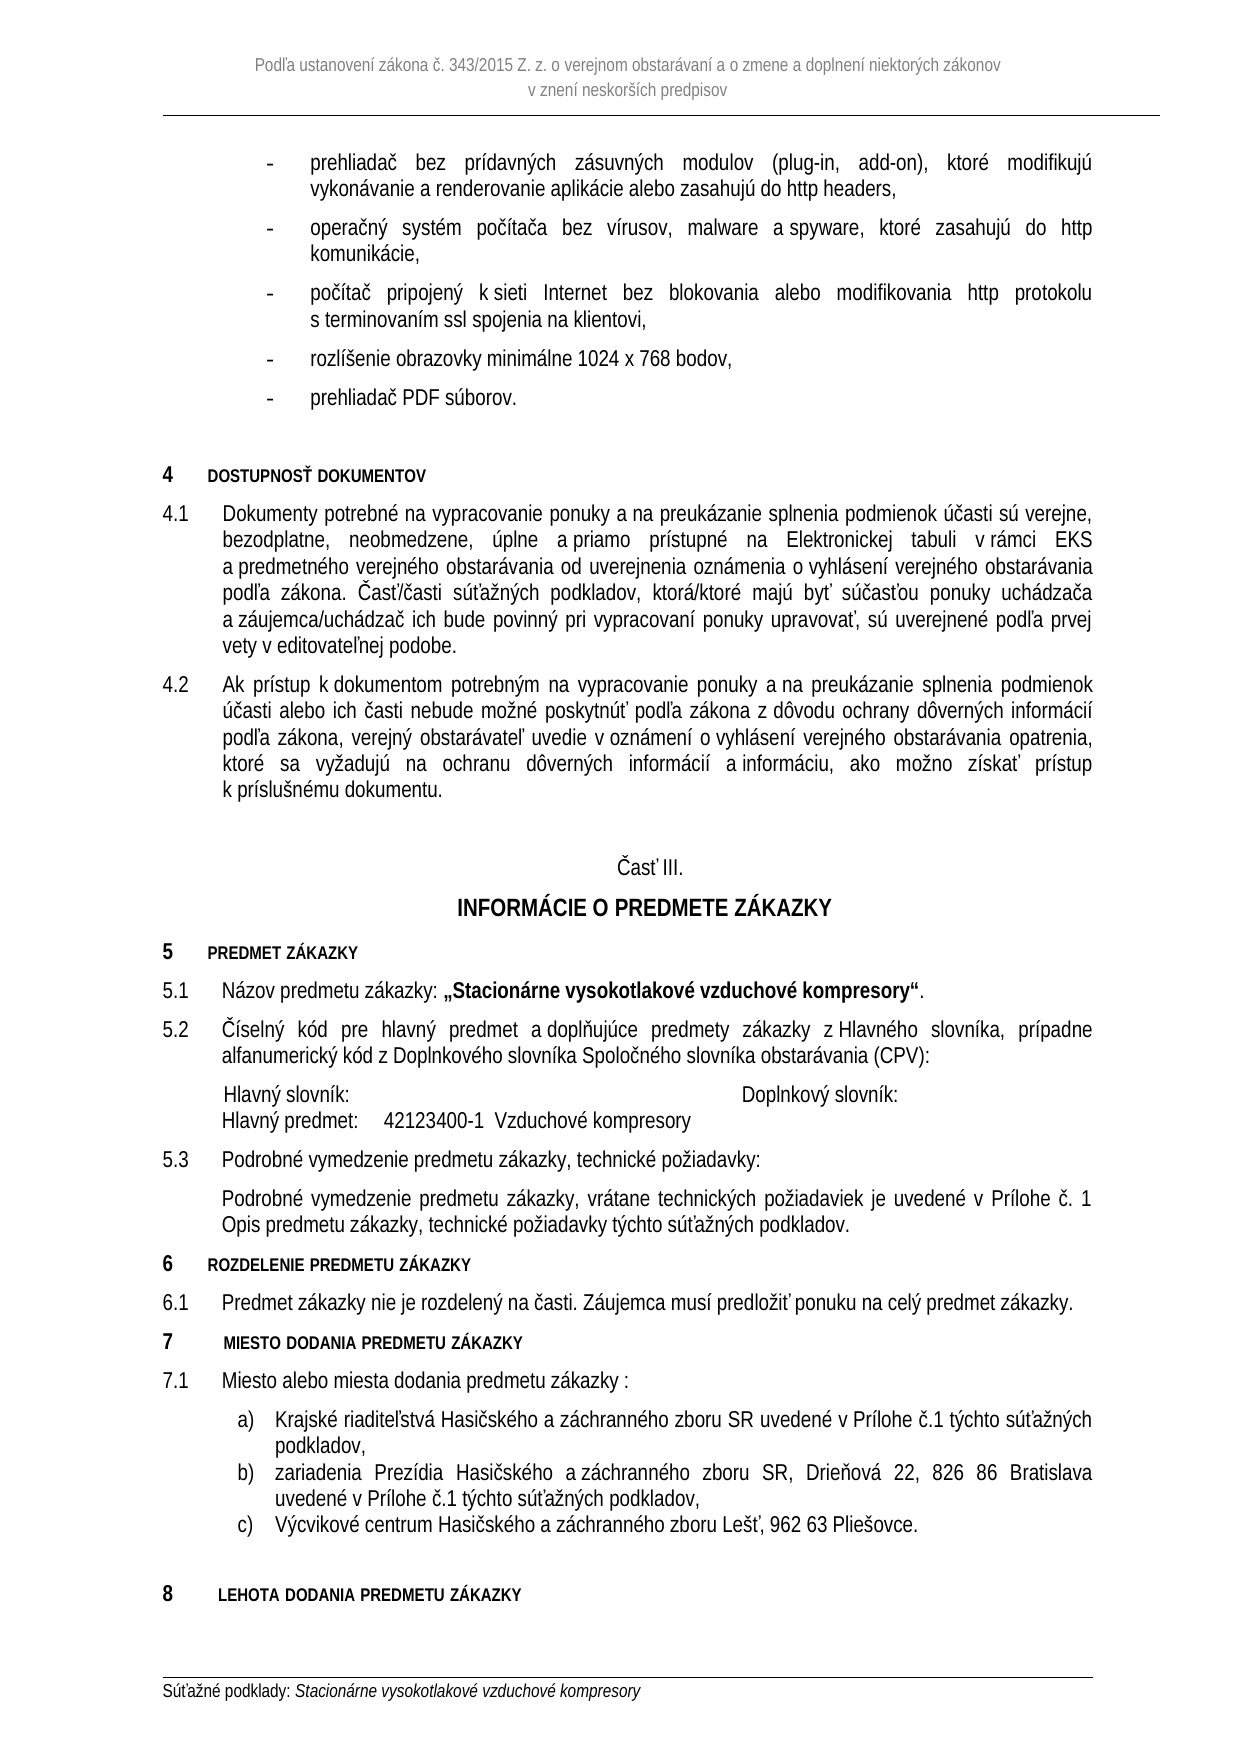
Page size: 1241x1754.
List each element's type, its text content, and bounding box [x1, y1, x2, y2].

list prehliadač bez prídavných zásuvných modulov (plug-in, add-on), ktoré modifikujú vykonávanie a renderovanie aplikácie alebo zasahujú do http headers, [266, 148, 1093, 201]
list dostupnosť dokumentov [162, 461, 1093, 488]
list Názov predmetu zákazky: „Stacionárne vysokotlakové vzduchové kompresory“. [162, 977, 1093, 1003]
list miesto dodania predmetu zákazky [162, 1328, 1093, 1354]
text Časť III. [207, 854, 1093, 880]
list Výcvikové centrum Hasičského a záchranného zboru Lešť, 962 63 Pliešovce. [237, 1511, 1088, 1537]
list rozdelenie predmetu zákazky [162, 1250, 1093, 1277]
text INFORMÁCIE O PREDMETE ZÁKAZKY [162, 893, 1093, 921]
list Predmet zákazky nie je rozdelený na časti. Záujemca musí predložiť ponuku na celý predmet zákazky. [162, 1289, 1093, 1316]
list lehota dodania predmetu zákazky [162, 1580, 1093, 1607]
list operačný systém počítača bez vírusov, malware a spyware, ktoré zasahujú do http komunikácie, [266, 214, 1093, 267]
list Ak prístup k dokumentom potrebným na vypracovanie ponuky a na preukázanie splnenia podmienok účasti alebo ich časti nebude možné poskytnúť podľa zákona z dôvodu ochrany dôverných informácií podľa zákona, verejný obstarávateľ uvedie v oznámení o vyhlásení verejného obstarávania opatrenia, ktoré sa vyžadujú na ochranu dôverných informácií a informáciu, ako možno získať prístup k príslušnému dokumentu. [162, 671, 1093, 802]
list zariadenia Prezídia Hasičského a záchranného zboru SR, Drieňová 22, 826 86 Bratislava uvedené v Prílohe č.1 týchto súťažných podkladov, [237, 1458, 1093, 1511]
text Hlavný predmet: 42123400-1 Vzduchové kompresory [222, 1107, 1093, 1134]
text Hlavný slovník: Doplnkový slovník: [192, 1081, 1093, 1107]
list Miesto alebo miesta dodania predmetu zákazky : [162, 1367, 1093, 1393]
list predmet zákazky [162, 938, 1093, 964]
list Podrobné vymedzenie predmetu zákazky, technické požiadavky: [162, 1146, 1093, 1173]
list Krajské riaditeľstvá Hasičského a záchranného zboru SR uvedené v Prílohe č.1 týchto súťažných podkladov, [237, 1406, 1093, 1458]
list prehliadač PDF súborov. [266, 383, 1093, 410]
text Podrobné vymedzenie predmetu zákazky, vrátane technických požiadaviek je uvedené v Prílohe č. 1 Opis predmetu zákazky, technické požiadavky týchto súťažných podkladov. [222, 1185, 1093, 1238]
list Dokumenty potrebné na vypracovanie ponuky a na preukázanie splnenia podmienok účasti sú verejne, bezodplatne, neobmedzene, úplne a priamo prístupné na Elektronickej tabuli v rámci EKS a predmetného verejného obstarávania od uverejnenia oznámenia o vyhlásení verejného obstarávania podľa zákona. Časť/časti súťažných podkladov, ktorá/ktoré majú byť súčasťou ponuky uchádzača a záujemca/uchádzač ich bude povinný pri vypracovaní ponuky upravovať, sú uverejnené podľa prvej vety v editovateľnej podobe. [162, 500, 1093, 658]
list počítač pripojený k sieti Internet bez blokovania alebo modifikovania http protokolu s terminovaním ssl spojenia na klientovi, [266, 279, 1093, 332]
list rozlíšenie obrazovky minimálne 1024 x 768 bodov, [266, 344, 1093, 371]
list Číselný kód pre hlavný predmet a doplňujúce predmety zákazky z Hlavného slovníka, prípadne alfanumerický kód z Doplnkového slovníka Spoločného slovníka obstarávania (CPV): [162, 1016, 1093, 1068]
